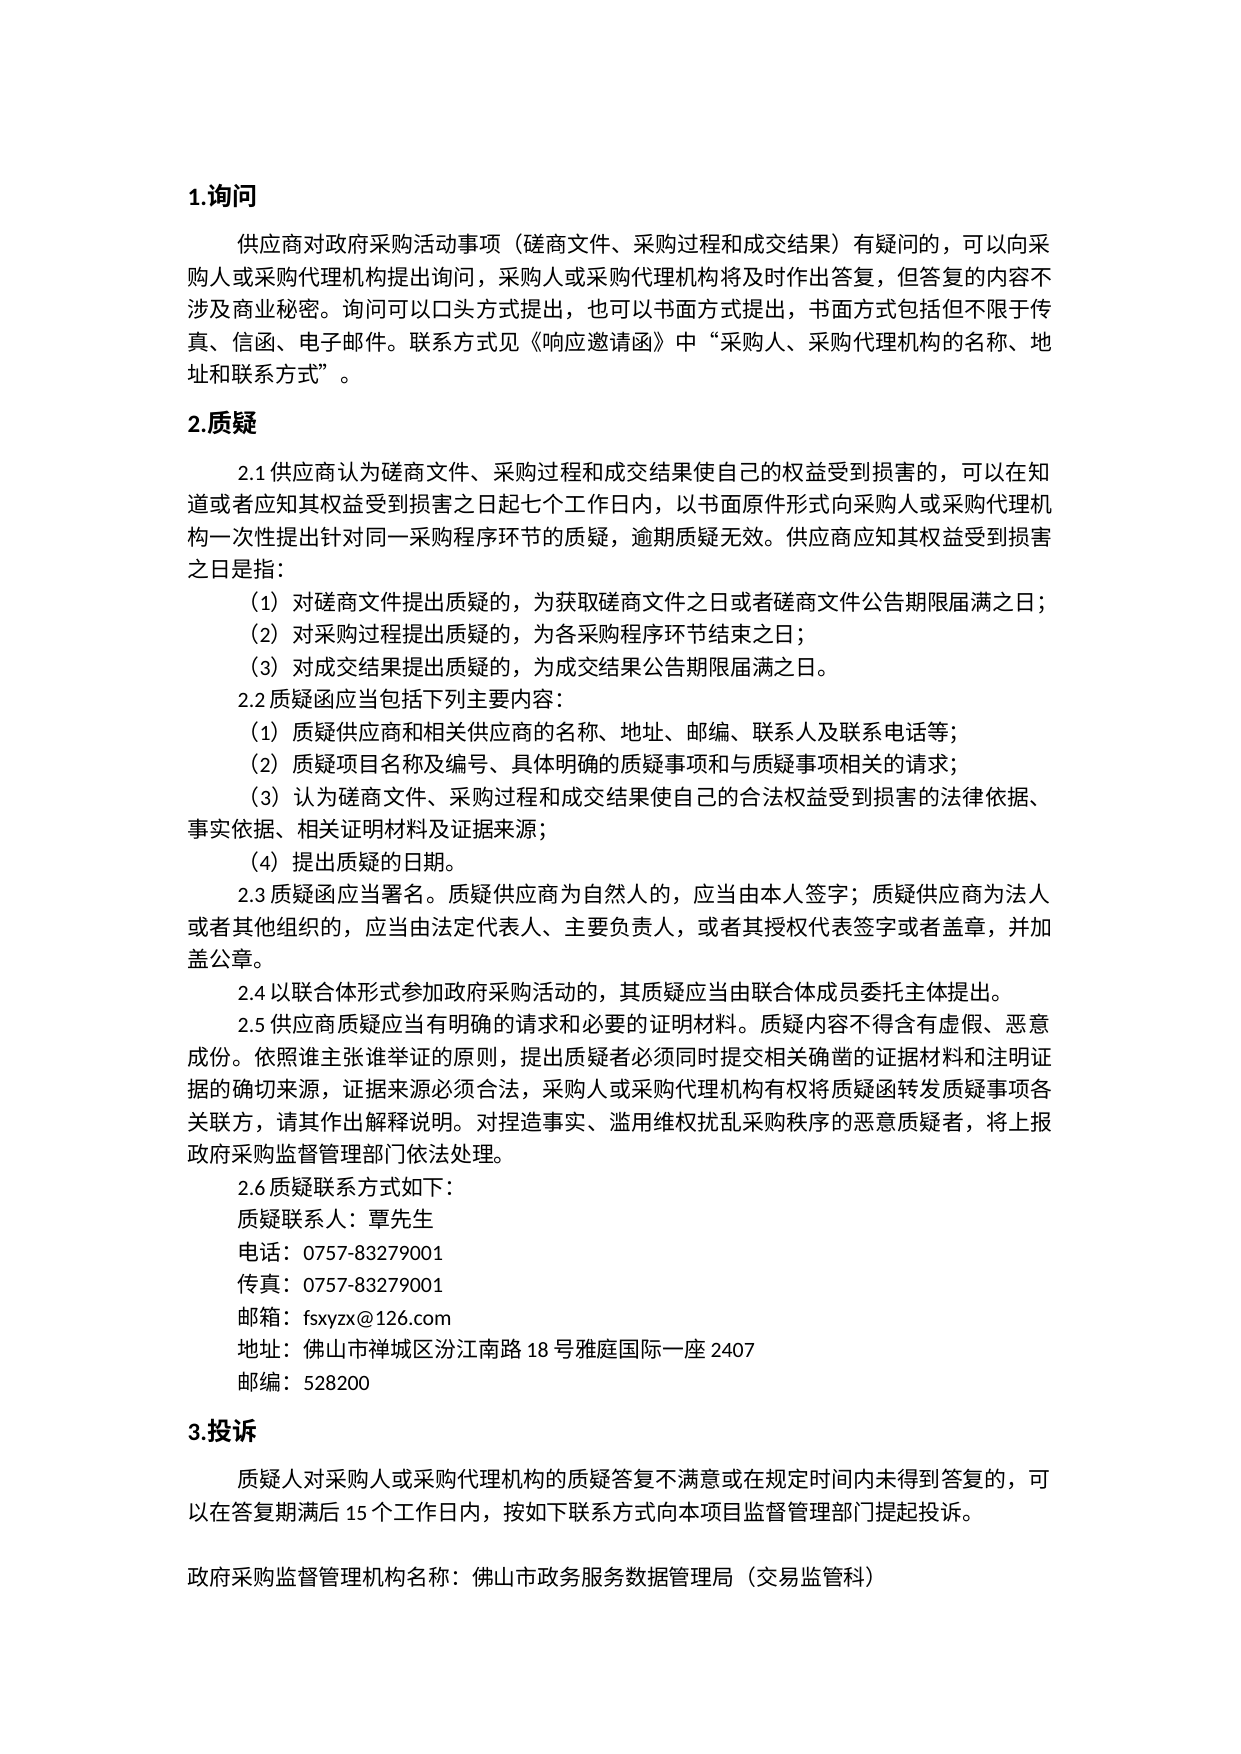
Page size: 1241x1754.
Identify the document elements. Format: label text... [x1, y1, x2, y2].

text 1.询问 [187, 162, 1053, 227]
text 3.投诉 [187, 1397, 1053, 1462]
text 2.3质疑函应当署名。质疑供应商为自然人的，应当由本人签字；质疑供应商为法人或者其他组织的，应当由法定代表人、主要负责人，或者其授权代表签字或者盖章，并加盖公章。 [187, 877, 1053, 974]
text 质疑人对采购人或采购代理机构的质疑答复不满意或在规定时间内未得到答复的，可以在答复期满后15个工作日内，按如下联系方式向本项目监督管理部门提起投诉。 [187, 1462, 1053, 1527]
text 供应商对政府采购活动事项（磋商文件、采购过程和成交结果）有疑问的，可以向采购人或采购代理机构提出询问，采购人或采购代理机构将及时作出答复，但答复的内容不涉及商业秘密。询问可以口头方式提出，也可以书面方式提出，书面方式包括但不限于传真、信函、电子邮件。联系方式见《响应邀请函》中“采购人、采购代理机构的名称、地址和联系方式”。 [187, 227, 1053, 389]
text 2.质疑 [187, 389, 1053, 454]
text （4）提出质疑的日期。 [187, 844, 1053, 877]
text 邮箱：fsxyzx@126.com [187, 1299, 1053, 1332]
text 质疑联系人：覃先生 [187, 1202, 1053, 1234]
text （3）对成交结果提出质疑的，为成交结果公告期限届满之日。 [187, 649, 1053, 682]
text 2.5供应商质疑应当有明确的请求和必要的证明材料。质疑内容不得含有虚假、恶意成份。依照谁主张谁举证的原则，提出质疑者必须同时提交相关确凿的证据材料和注明证据的确切来源，证据来源必须合法，采购人或采购代理机构有权将质疑函转发质疑事项各关联方，请其作出解释说明。对捏造事实、滥用维权扰乱采购秩序的恶意质疑者，将上报政府采购监督管理部门依法处理。 [187, 1007, 1053, 1169]
text （2）质疑项目名称及编号、具体明确的质疑事项和与质疑事项相关的请求； [187, 747, 1053, 779]
text 2.4以联合体形式参加政府采购活动的，其质疑应当由联合体成员委托主体提出。 [187, 974, 1053, 1007]
text 传真：0757-83279001 [187, 1267, 1053, 1299]
text 2.2质疑函应当包括下列主要内容： [187, 682, 1053, 714]
text 电话：0757-83279001 [187, 1234, 1053, 1267]
text 邮编：528200 [187, 1364, 1053, 1397]
text （1）对磋商文件提出质疑的，为获取磋商文件之日或者磋商文件公告期限届满之日； [187, 584, 1053, 617]
text 地址：佛山市禅城区汾江南路18号雅庭国际一座2407 [187, 1332, 1053, 1364]
text （2）对采购过程提出质疑的，为各采购程序环节结束之日； [187, 617, 1053, 649]
text （3）认为磋商文件、采购过程和成交结果使自己的合法权益受到损害的法律依据、事实依据、相关证明材料及证据来源； [187, 779, 1053, 844]
text 2.1供应商认为磋商文件、采购过程和成交结果使自己的权益受到损害的，可以在知道或者应知其权益受到损害之日起七个工作日内，以书面原件形式向采购人或采购代理机构一次性提出针对同一采购程序环节的质疑，逾期质疑无效。供应商应知其权益受到损害之日是指： [187, 454, 1053, 584]
text 2.6质疑联系方式如下： [187, 1169, 1053, 1202]
text （1）质疑供应商和相关供应商的名称、地址、邮编、联系人及联系电话等； [187, 714, 1053, 747]
text 政府采购监督管理机构名称：佛山市政务服务数据管理局（交易监管科） [187, 1559, 1053, 1592]
